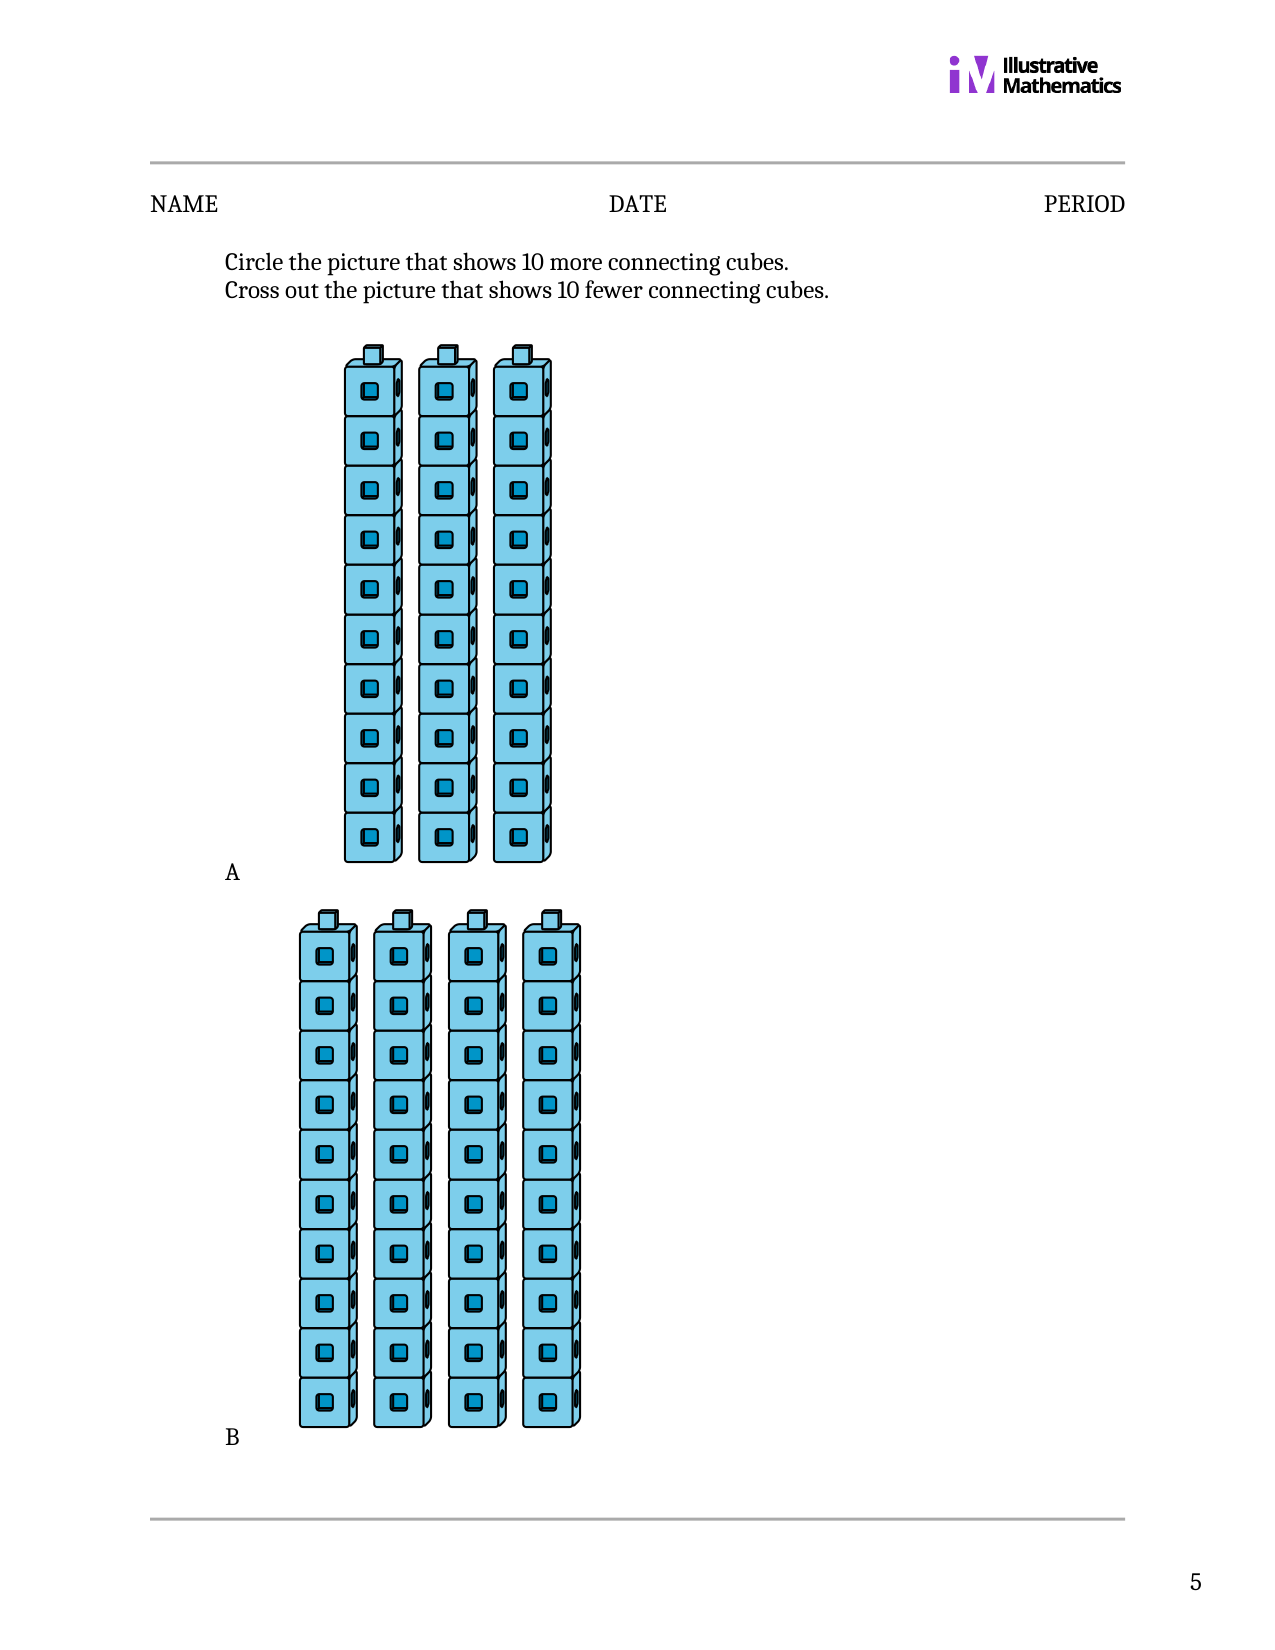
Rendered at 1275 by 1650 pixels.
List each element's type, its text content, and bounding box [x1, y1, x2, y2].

picture [258, 325, 634, 881]
picture [258, 890, 634, 1446]
picture [949, 55, 1121, 93]
list Circle the picture that shows 10 more connecting cubes. Cross out the picture that shows 10 fewer connecting cubes. [175, 247, 1125, 305]
